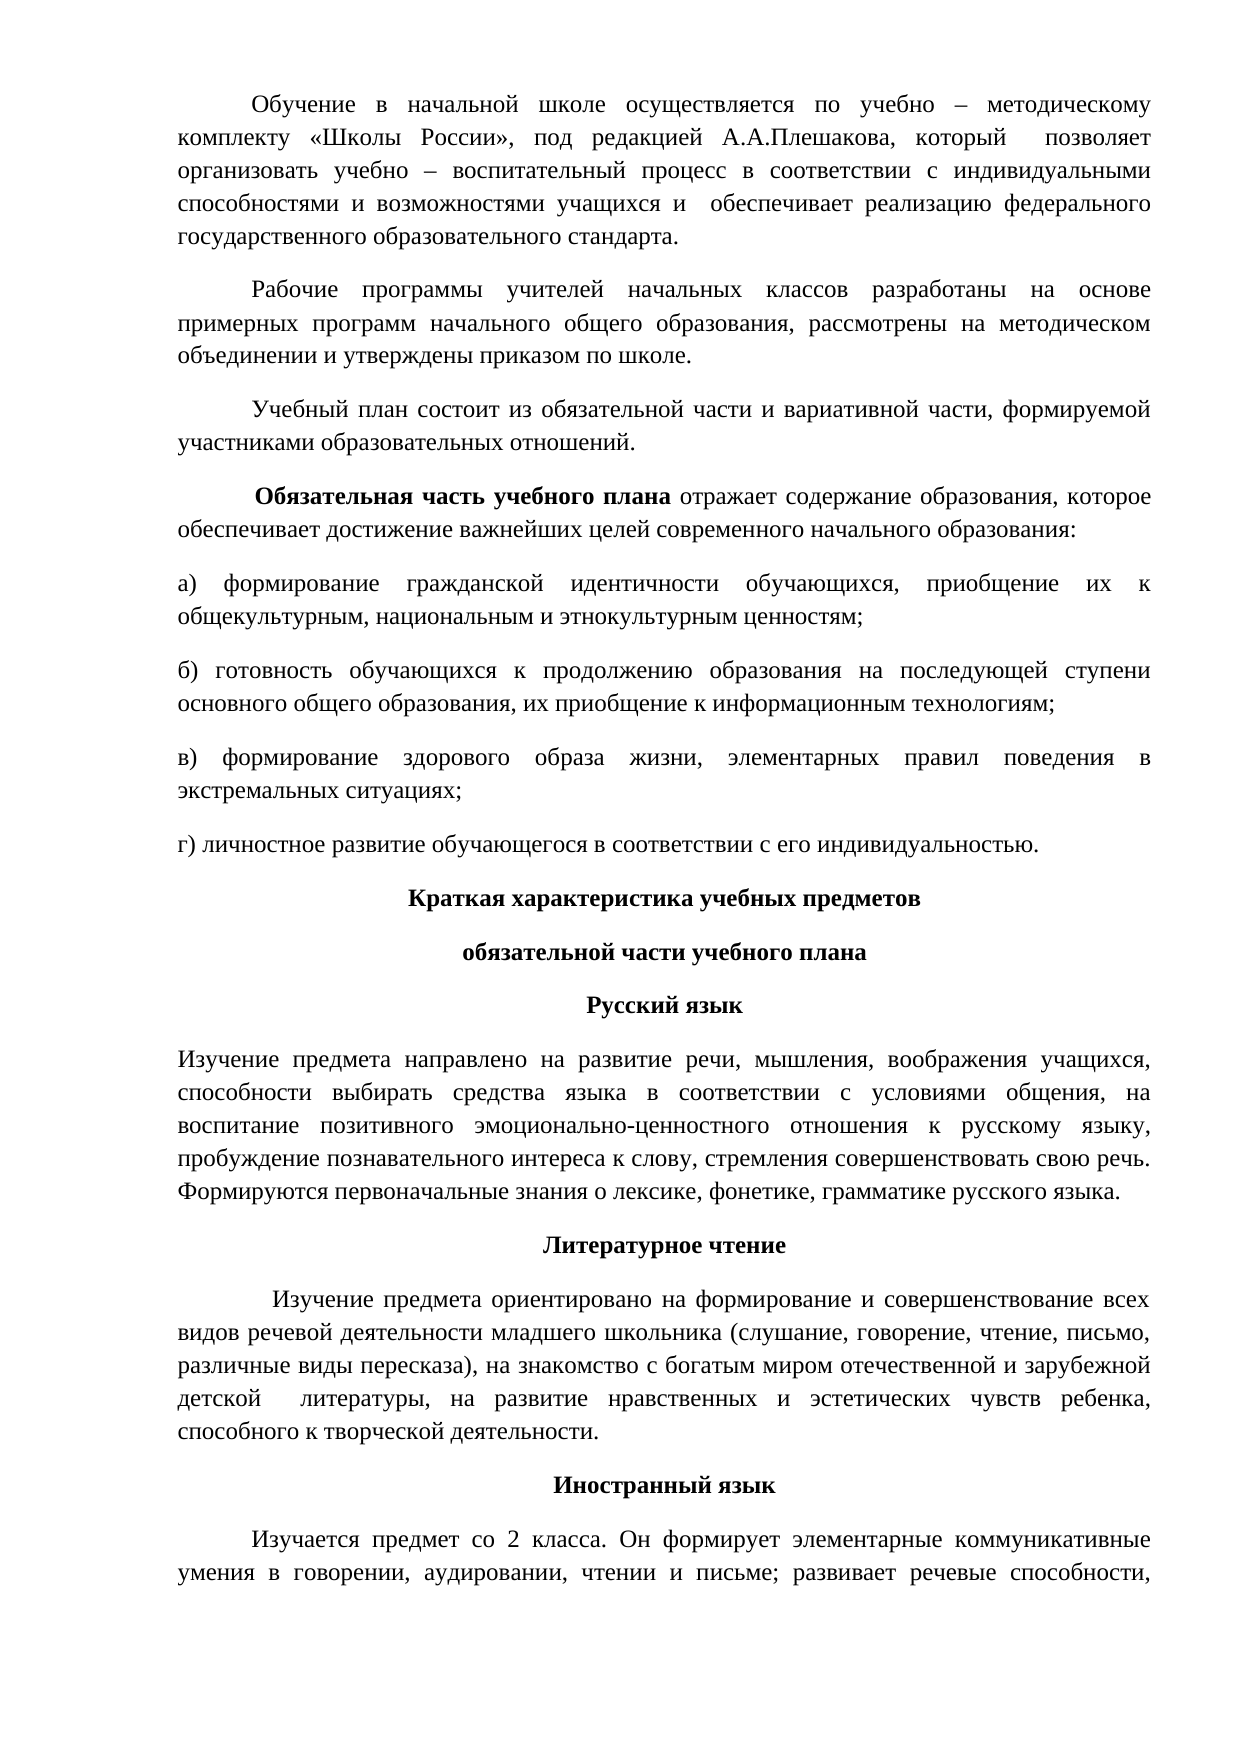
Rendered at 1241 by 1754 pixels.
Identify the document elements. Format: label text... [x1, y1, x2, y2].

text Русский язык [177, 990, 1152, 1019]
text Изучение предмета направлено на развитие речи, мышления, воображения учащихся, способности выбирать средства языка в соответствии с условиями общения, на воспитание позитивного эмоционально-ценностного отношения к русскому языку, пробуждение познавательного интереса к слову, стремления совершенствовать свою речь. Формируются первоначальные знания о лексике, фонетике, грамматике русского языка. [177, 1044, 1152, 1205]
text Учебный план состоит из обязательной части и вариативной части, формируемой участниками образовательных отношений. [177, 394, 1152, 456]
text г) личностное развитие обучающегося в соответствии с его индивидуальностью. [177, 829, 1152, 858]
text б) готовность обучающихся к продолжению образования на последующей ступени основного общего образования, их приобщение к информационным технологиям; [177, 655, 1152, 717]
text Обязательная часть учебного плана отражает содержание образования, которое обеспечивает достижение важнейших целей современного начального образования: [177, 481, 1152, 543]
text Литературное чтение [177, 1230, 1152, 1259]
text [177, 1524, 1152, 1586]
text Иностранный язык [177, 1470, 1152, 1499]
text обязательной части учебного плана [177, 937, 1152, 965]
text Изучение предмета ориентировано на формирование и совершенствование всех видов речевой деятельности младшего школьника (слушание, говорение, чтение, письмо, различные виды пересказа), на знакомство с богатым миром отечественной и зарубежной детской литературы, на развитие нравственных и эстетических чувств ребенка, способного к творческой деятельности. [177, 1284, 1152, 1445]
text Обучение в начальной школе осуществляется по учебно – методическому комплекту «Школы России», под редакцией А.А.Плешакова, который позволяет организовать учебно – воспитательный процесс в соответствии с индивидуальными способностями и возможностями учащихся и обеспечивает реализацию федерального государственного образовательного стандарта. [177, 89, 1152, 249]
text в) формирование здорового образа жизни, элементарных правил поведения в экстремальных ситуациях; [177, 742, 1152, 804]
text Рабочие программы учителей начальных классов разработаны на основе примерных программ начального общего образования, рассмотрены на методическом объединении и утверждены приказом по школе. [177, 274, 1152, 369]
text а) формирование гражданской идентичности обучающихся, приобщение их к общекультурным, национальным и этнокультурным ценностям; [177, 568, 1152, 630]
text Краткая характеристика учебных предметов [177, 883, 1152, 911]
